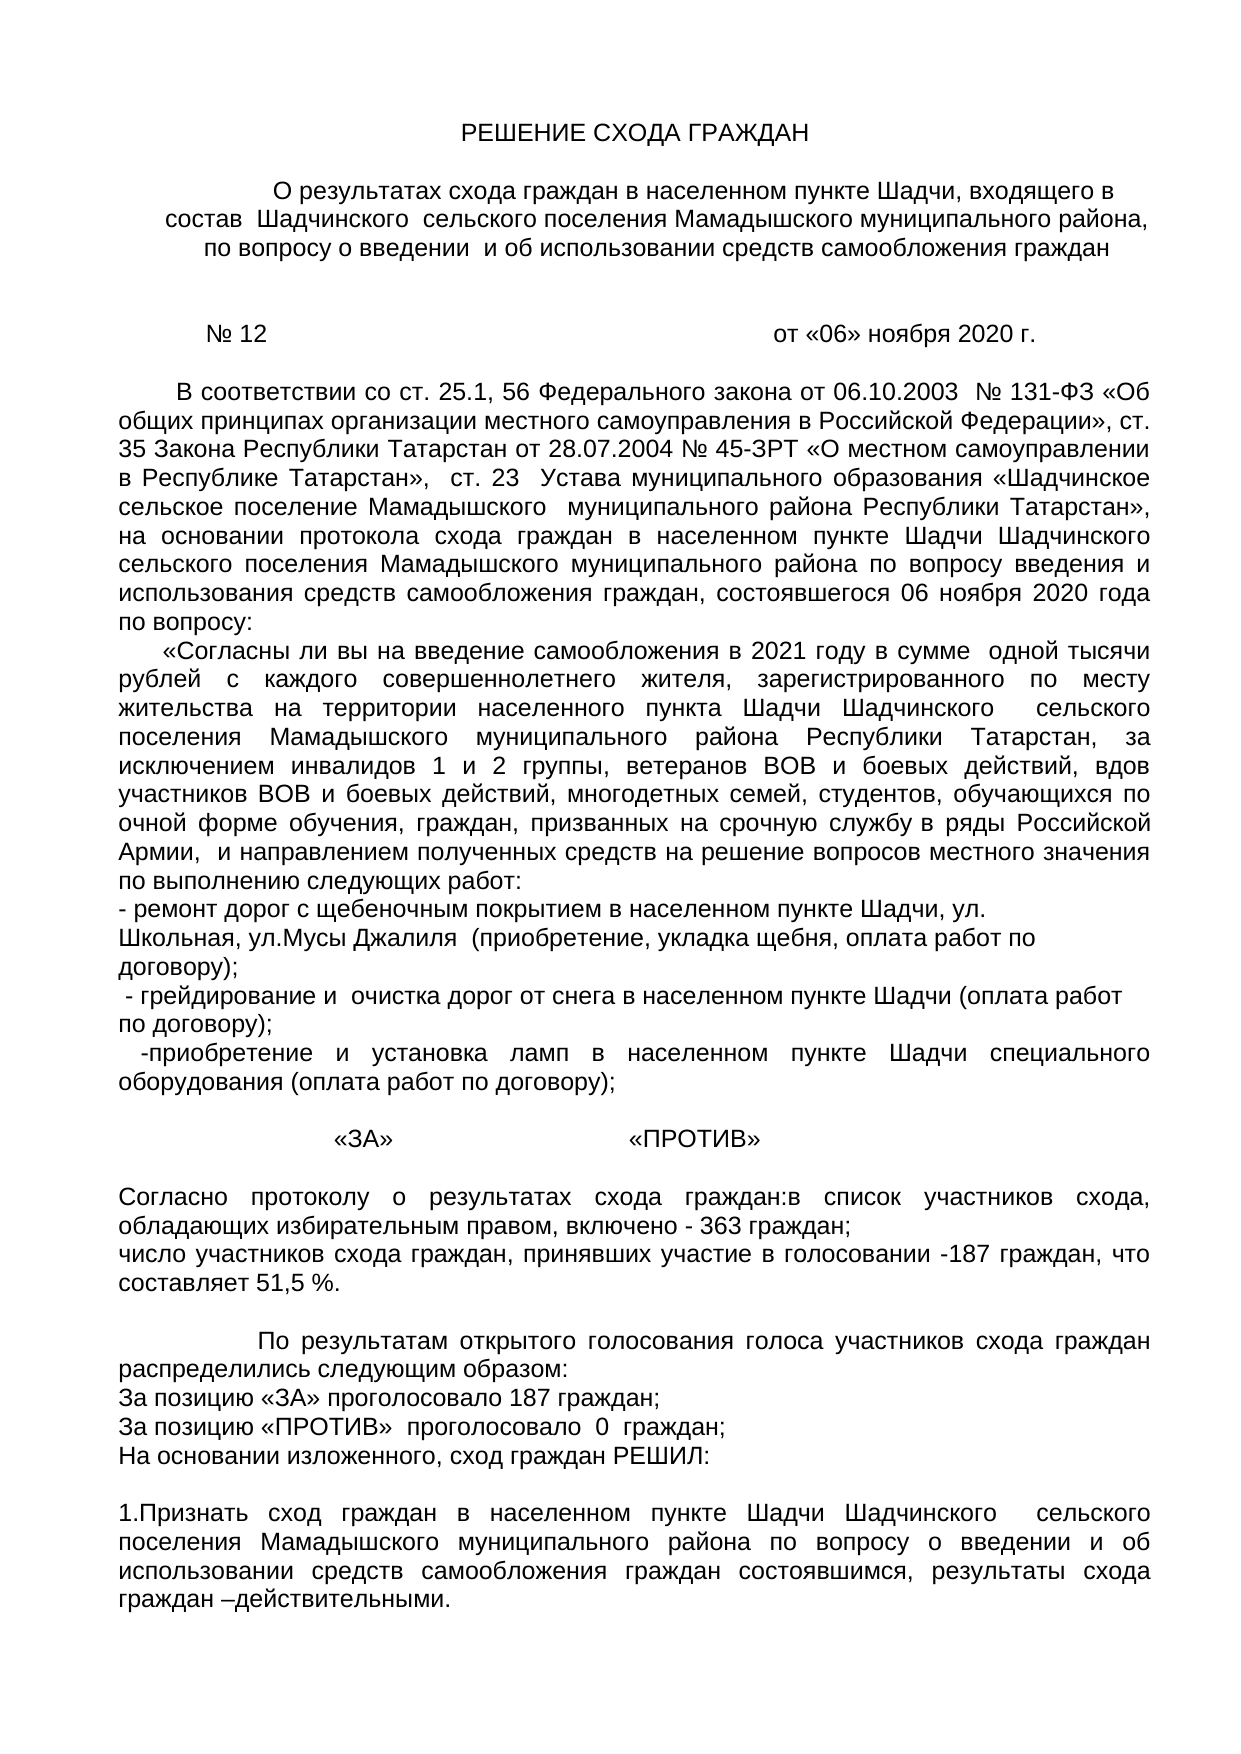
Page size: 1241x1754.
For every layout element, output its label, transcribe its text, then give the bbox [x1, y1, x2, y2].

text Согласно протоколу о результатах схода граждан:в список участников схода, обладающих избирательным правом, включено - 363 граждан; [118, 1182, 1152, 1239]
text - ремонт дорог с щебеночным покрытием в населенном пункте Шадчи, ул. [29, 894, 1152, 923]
text По результатам открытого голосования голоса участников схода граждан распределились следующим образом: [118, 1326, 1152, 1383]
text № 12 от «06» ноября 2020 г. [74, 319, 1152, 348]
text число участников схода граждан, принявших участие в голосовании -187 граждан, что составляет 51,5 %. [118, 1239, 1152, 1297]
text РЕШЕНИЕ СХОДА ГРАЖДАН [118, 118, 1152, 147]
text В соответствии со ст. 25.1, 56 Федерального закона от 06.10.2003 № 131-ФЗ «Об общих принципах организации местного самоуправления в Российской Федерации», ст. 35 Закона Республики Татарстан от 28.07.2004 № 45-ЗРТ «О местном самоуправлении в Республике Татарстан», ст. 23 Устава муниципального образования «Шадчинское сельское поселение Мамадышского муниципального района Республики Татарстан», на основании протокола схода граждан в населенном пункте Шадчи Шадчинского сельского поселения Мамадышского муниципального района по вопросу введения и использования средств самообложения граждан, состоявшегося 06 ноября 2020 года по вопросу: [118, 377, 1152, 636]
text За позицию «ПРОТИВ» проголосовало 0 граждан; [118, 1412, 1152, 1441]
text 1.Признать сход граждан в населенном пункте Шадчи Шадчинского сельского поселения Мамадышского муниципального района по вопросу о введении и об использовании средств самообложения граждан состоявшимся, результаты схода граждан –действительными. [118, 1498, 1152, 1613]
text За позицию «ЗА» проголосовало 187 граждан; [118, 1383, 1152, 1412]
text На основании изложенного, сход граждан РЕШИЛ: [118, 1441, 1152, 1469]
text -приобретение и установка ламп в населенном пункте Шадчи специального оборудования (оплата работ по договору); [118, 1038, 1152, 1096]
text Школьная, ул.Мусы Джалиля (приобретение, укладка щебня, оплата работ по договору); [118, 923, 1152, 981]
text «ЗА» «ПРОТИВ» [118, 1124, 1152, 1153]
text «Согласны ли вы на введение самообложения в 2021 году в сумме одной тысячи рублей с каждого совершеннолетнего жителя, зарегистрированного по месту жительства на территории населенного пункта Шадчи Шадчинского сельского поселения Мамадышского муниципального района Республики Татарстан, за исключением инвалидов 1 и 2 группы, ветеранов ВОВ и боевых действий, вдов участников ВОВ и боевых действий, многодетных семей, студентов, обучающихся по очной форме обучения, граждан, призванных на срочную службу в ряды Российской Армии, и направлением полученных средств на решение вопросов местного значения по выполнению следующих работ: [118, 636, 1152, 894]
text - грейдирование и очистка дорог от снега в населенном пункте Шадчи (оплата работ по договору); [118, 981, 1152, 1038]
text О результатах схода граждан в населенном пункте Шадчи, входящего в состав Шадчинского сельского поселения Мамадышского муниципального района, по вопросу о введении и об использовании средств самообложения граждан [162, 176, 1152, 262]
